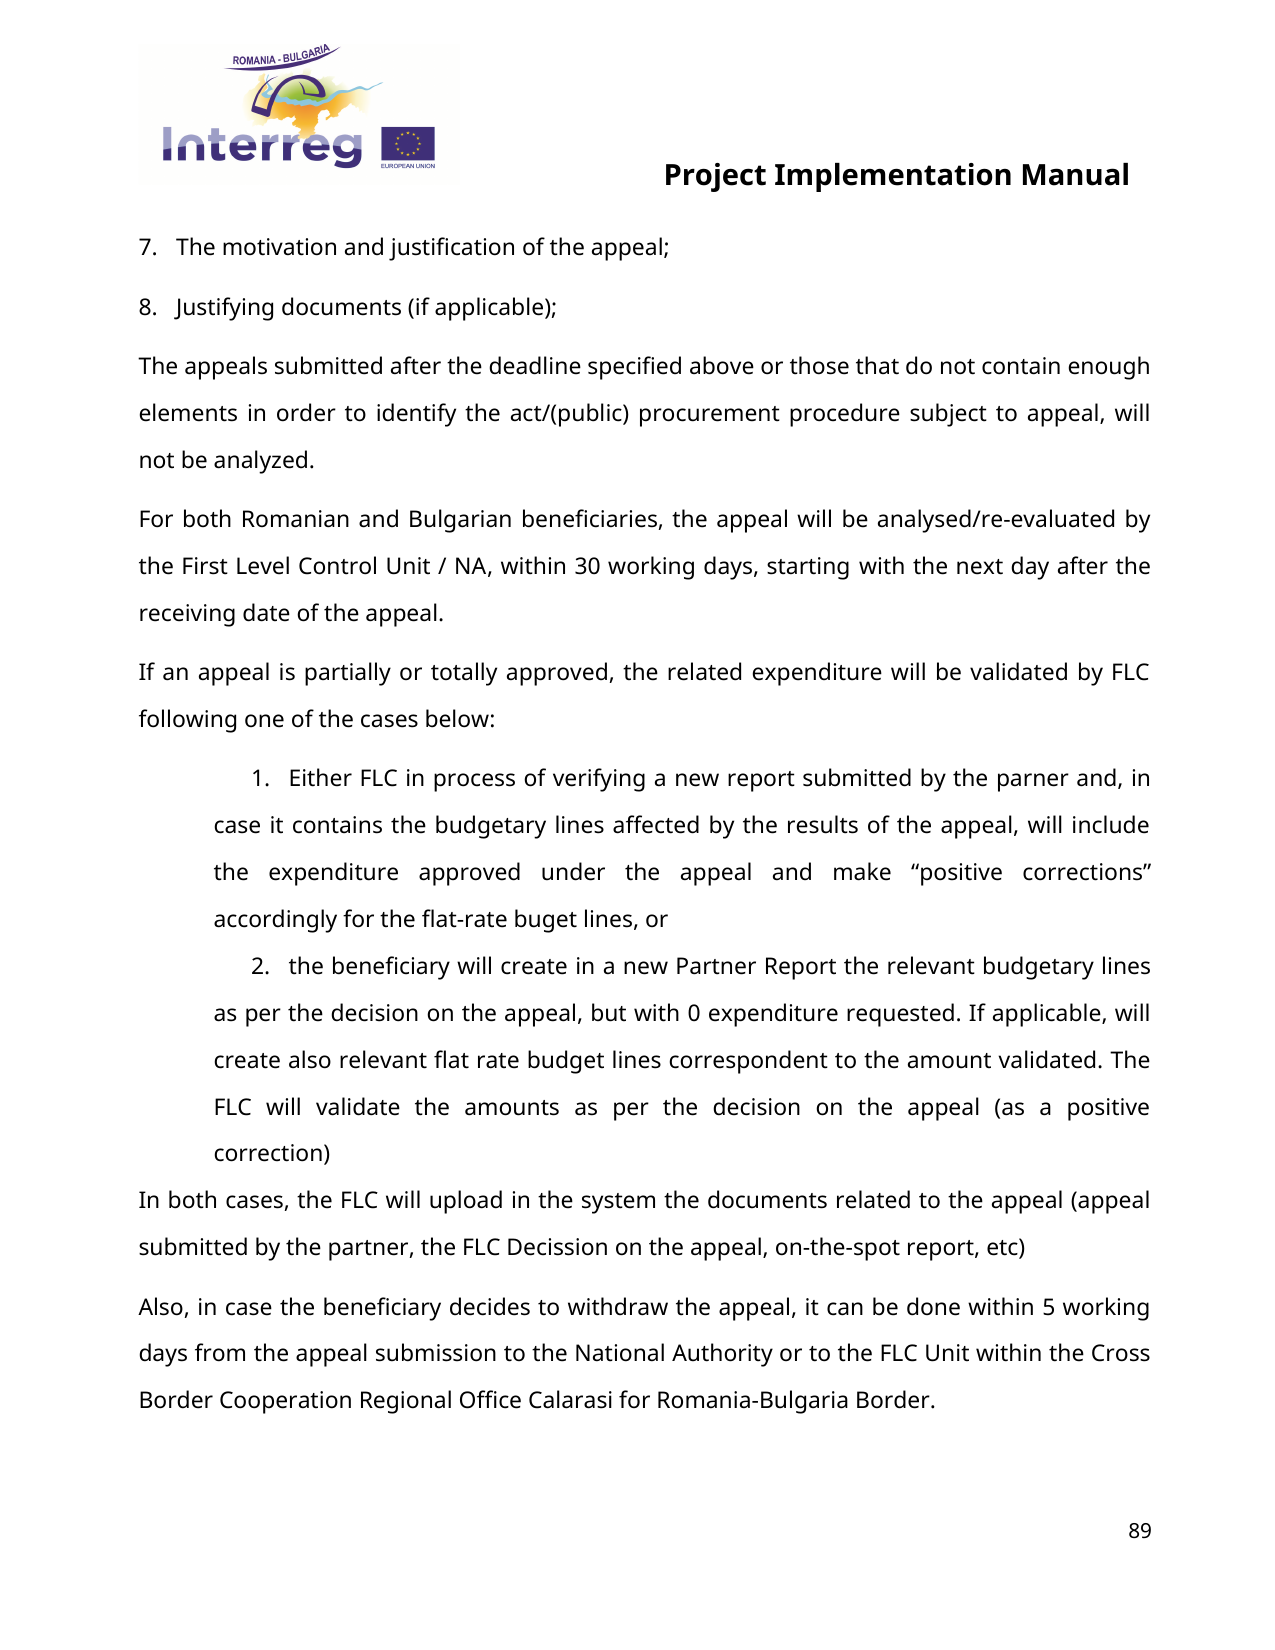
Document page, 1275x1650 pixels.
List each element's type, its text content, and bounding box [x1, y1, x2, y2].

text If an appeal is partially or totally approved, the related expenditure will be validated by FLC following one of the cases below: [138, 656, 1152, 734]
text Also, in case the beneficiary decides to withdraw the appeal, it can be done within 5 working days from the appeal submission to the National Authority or to the FLC Unit within the Cross Border Cooperation Regional Office Calarasi for Romania-Bulgaria Border. [138, 1290, 1152, 1415]
list Either FLC in process of verifying a new report submitted by the parner and, in case it contains the budgetary lines affected by the results of the appeal, will include the expenditure approved under the appeal and make “positive corrections” accordingly for the flat-rate buget lines, or [213, 762, 1152, 934]
list Justifying documents (if applicable); [138, 290, 1152, 322]
list The motivation and justification of the appeal; [138, 231, 1152, 262]
text For both Romanian and Bulgarian beneficiaries, the appeal will be analysed/re-evaluated by the First Level Control Unit / NA, within 30 working days, starting with the next day after the receiving date of the appeal. [138, 503, 1152, 628]
text The appeals submitted after the deadline specified above or those that do not contain enough elements in order to identify the act/(public) procurement procedure subject to appeal, will not be analyzed. [138, 350, 1152, 475]
picture [138, 44, 461, 185]
list In both cases, the FLC will upload in the system the documents related to the appeal (appeal submitted by the partner, the FLC Decission on the appeal, on-the-spot report, etc) [138, 1184, 1152, 1262]
list the beneficiary will create in a new Partner Report the relevant budgetary lines as per the decision on the appeal, but with 0 expenditure requested. If applicable, will create also relevant flat rate budget lines correspondent to the amount validated. The FLC will validate the amounts as per the decision on the appeal (as a positive correction) [213, 950, 1152, 1168]
